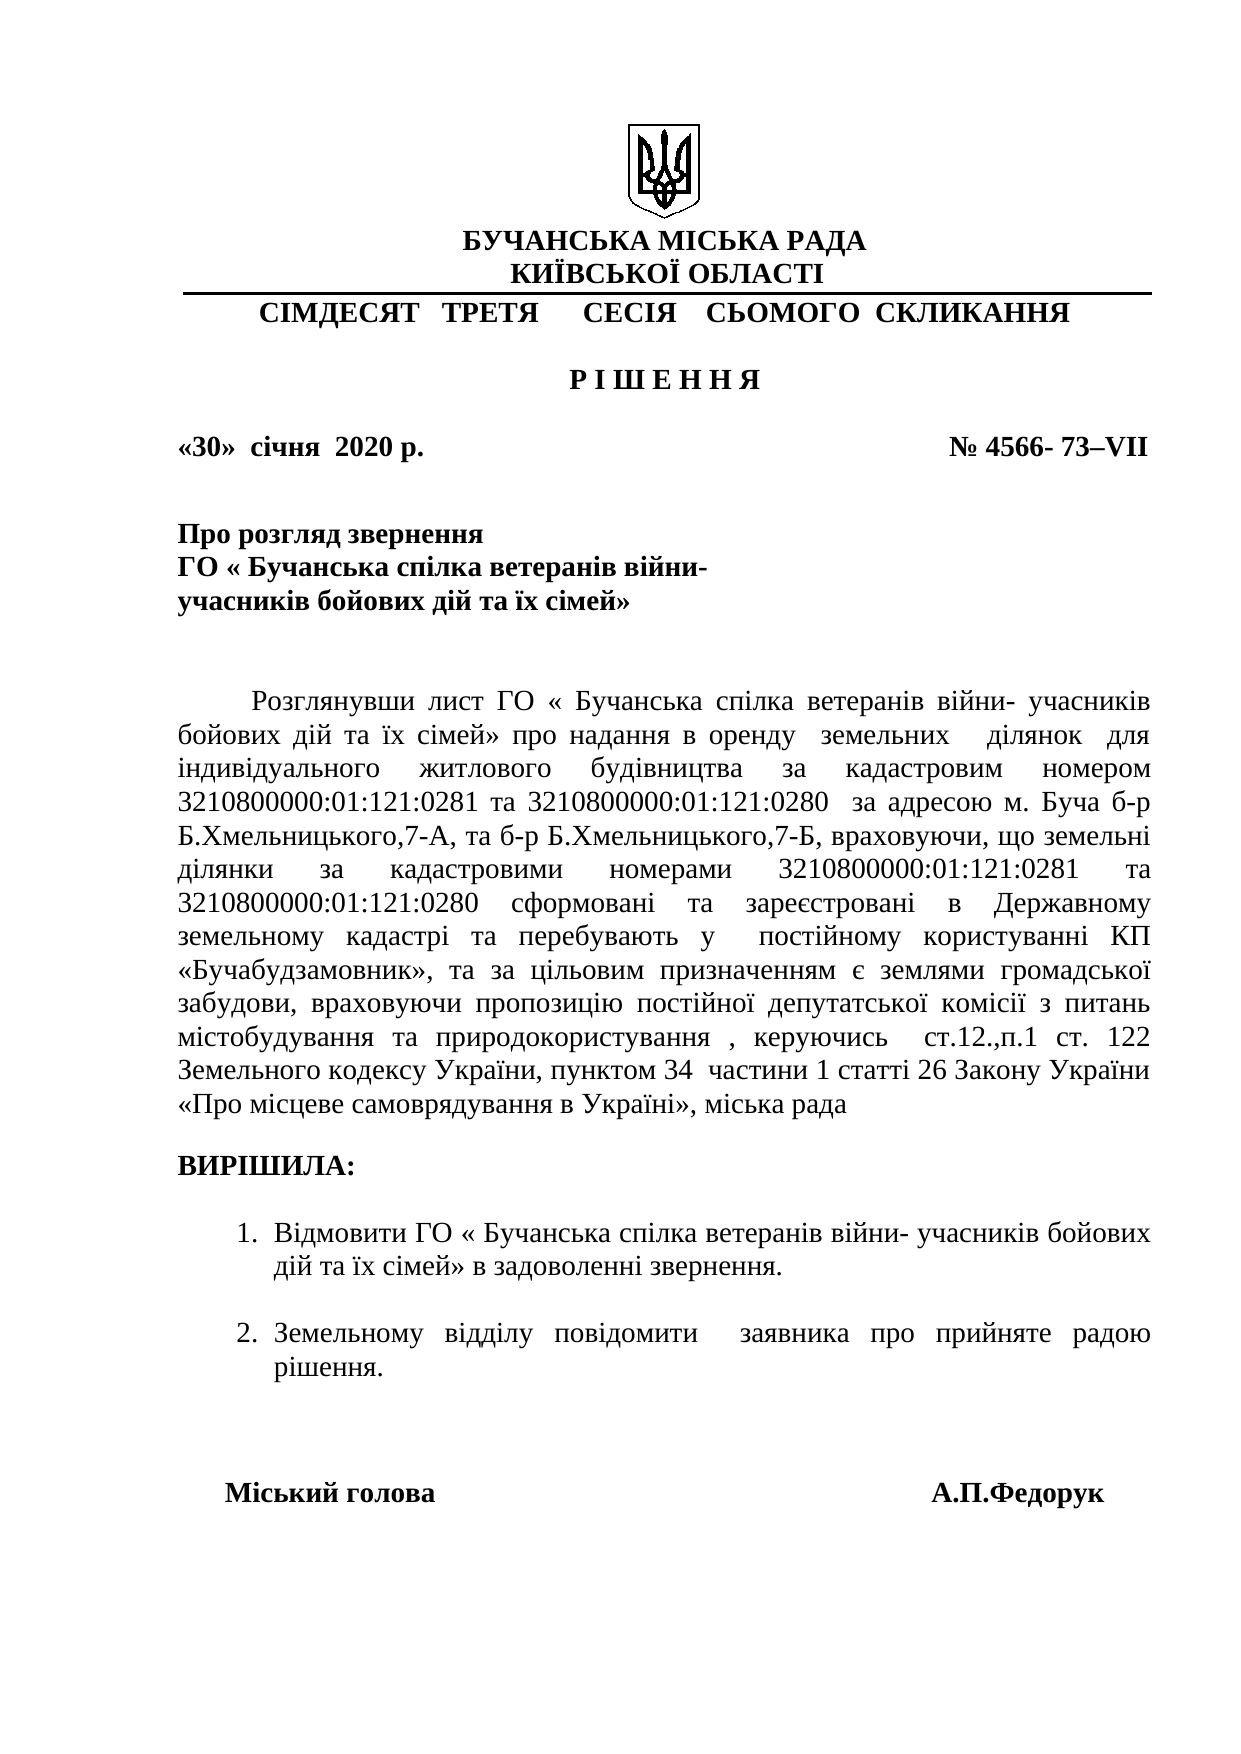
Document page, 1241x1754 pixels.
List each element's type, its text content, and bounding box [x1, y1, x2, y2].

text КИЇВСЬКОЇ ОБЛАСТІ [183, 256, 1152, 292]
text Розглянувши лист ГО « Бучанська спілка ветеранів війни- учасників бойових дій та їх сімей» про надання в оренду земельних ділянок для індивідуального житлового будівництва за кадастровим номером 3210800000:01:121:0281 та 3210800000:01:121:0280 за адресою м. Буча б-р Б.Хмельницького,7-А, та б-р Б.Хмельницького,7-Б, враховуючи, що земельні ділянки за кадастровими номерами 3210800000:01:121:0281 та 3210800000:01:121:0280 сформовані та зареєстровані в Державному земельному кадастрі та перебувають у постійному користуванні КП «Бучабудзамовник», та за цільовим призначенням є землями громадської забудови, враховуючи пропозицію постійної депутатської комісії з питань містобудування та природокористування , керуючись ст.12.,п.1 ст. 122 Земельного кодексу України, пунктом 34 частини 1 статті 26 Закону України «Про місцеве самоврядування в Україні», міська рада [177, 683, 1152, 1119]
text учасників бойових дій та їх сімей» [177, 583, 1152, 616]
text ВИРІШИЛА: [177, 1148, 1152, 1181]
text Р І Ш Е Н Н Я [177, 362, 1152, 396]
text «30» січня 2020 р. № 4566- 73–VІІ [177, 429, 1152, 463]
list Відмовити ГО « Бучанська спілка ветеранів війни- учасників бойових дій та їх сімей» в задоволенні звернення. [236, 1215, 1152, 1282]
text Міський голова А.П.Федорук [177, 1475, 1152, 1509]
list Земельному відділу повідомити заявника про прийняте радою рішення. [236, 1315, 1152, 1382]
text Про розгляд звернення [177, 516, 1152, 549]
text ГО « Бучанська спілка ветеранів війни- [177, 549, 1152, 583]
text БУЧАНСЬКА МІСЬКА РАДА [177, 223, 1152, 256]
text СІМДЕСЯТ ТРЕТЯ СЕСІЯ СЬОМОГО СКЛИКАННЯ [177, 295, 1152, 329]
